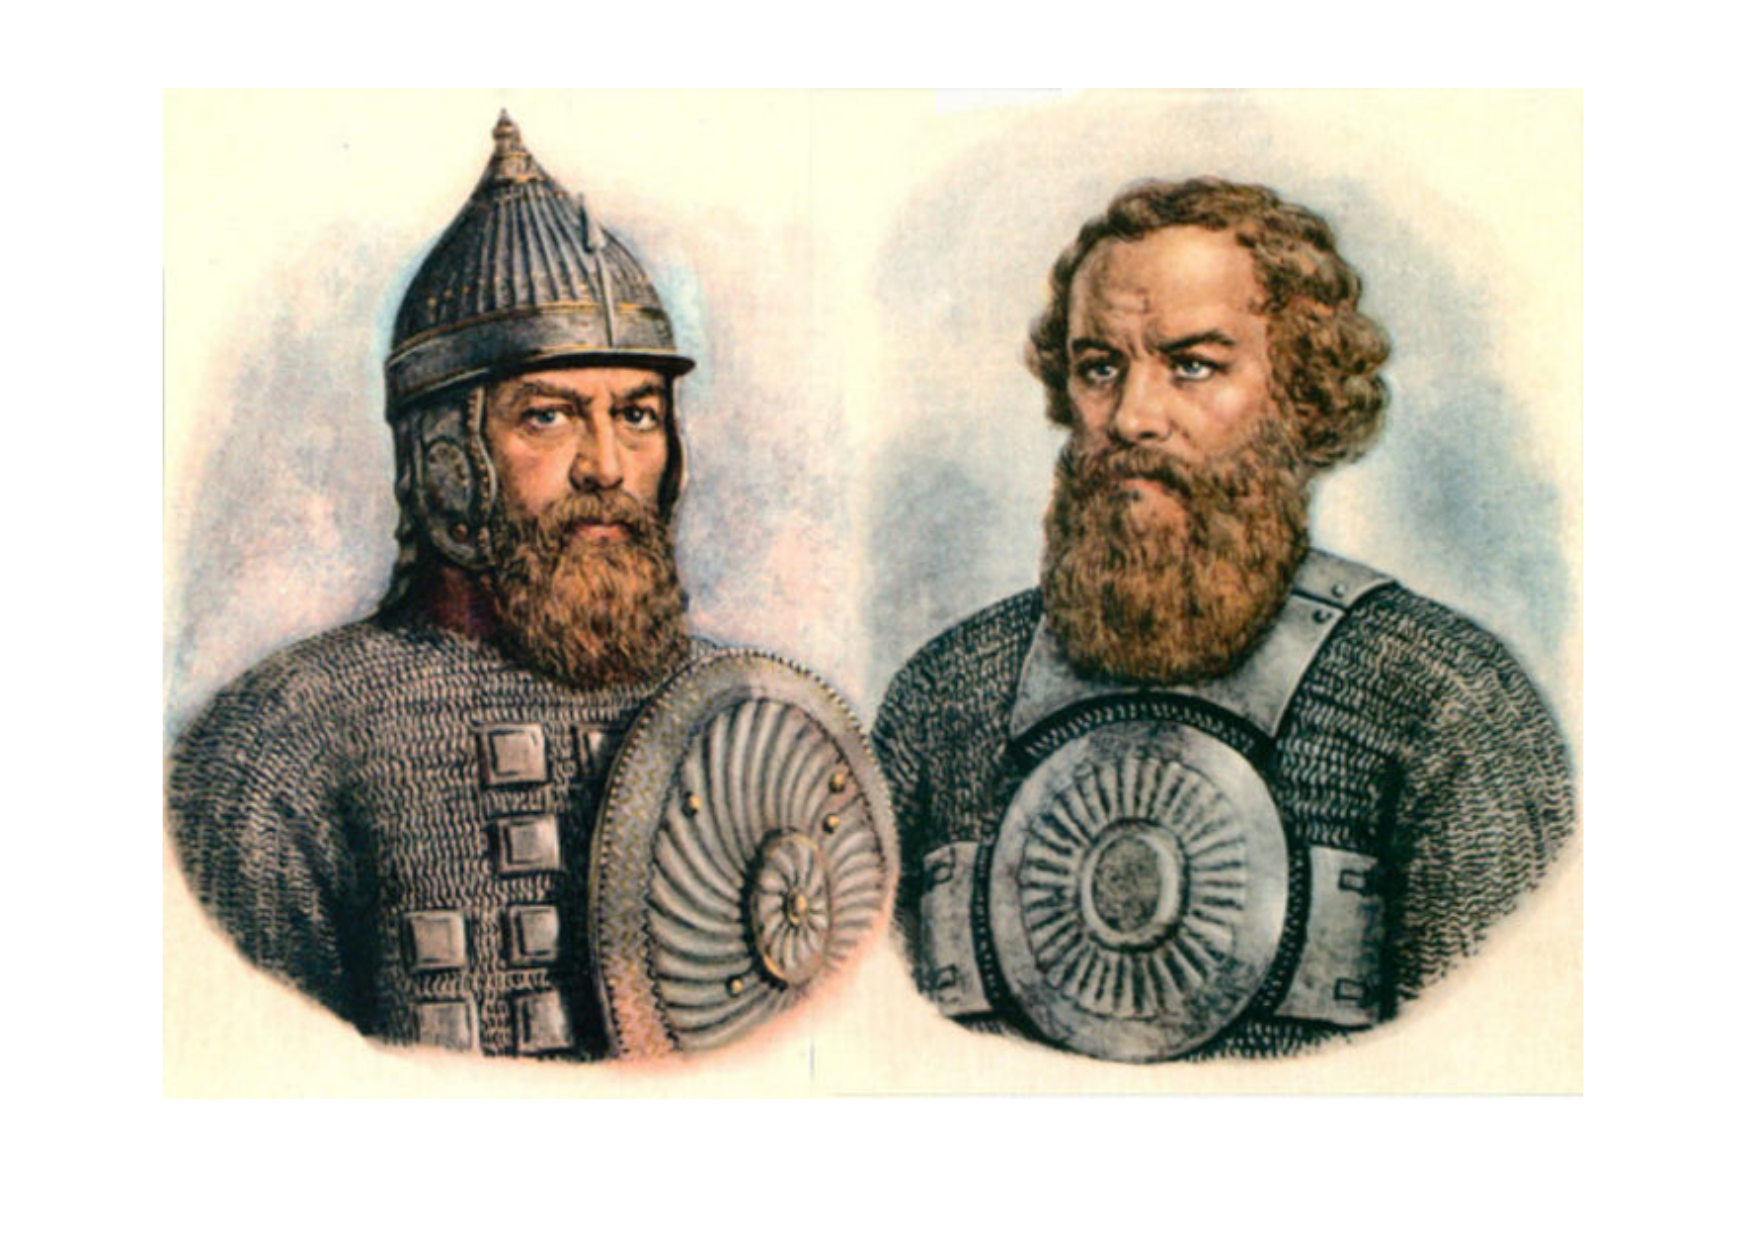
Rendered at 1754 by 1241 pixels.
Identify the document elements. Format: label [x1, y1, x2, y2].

picture [162, 88, 1584, 1099]
